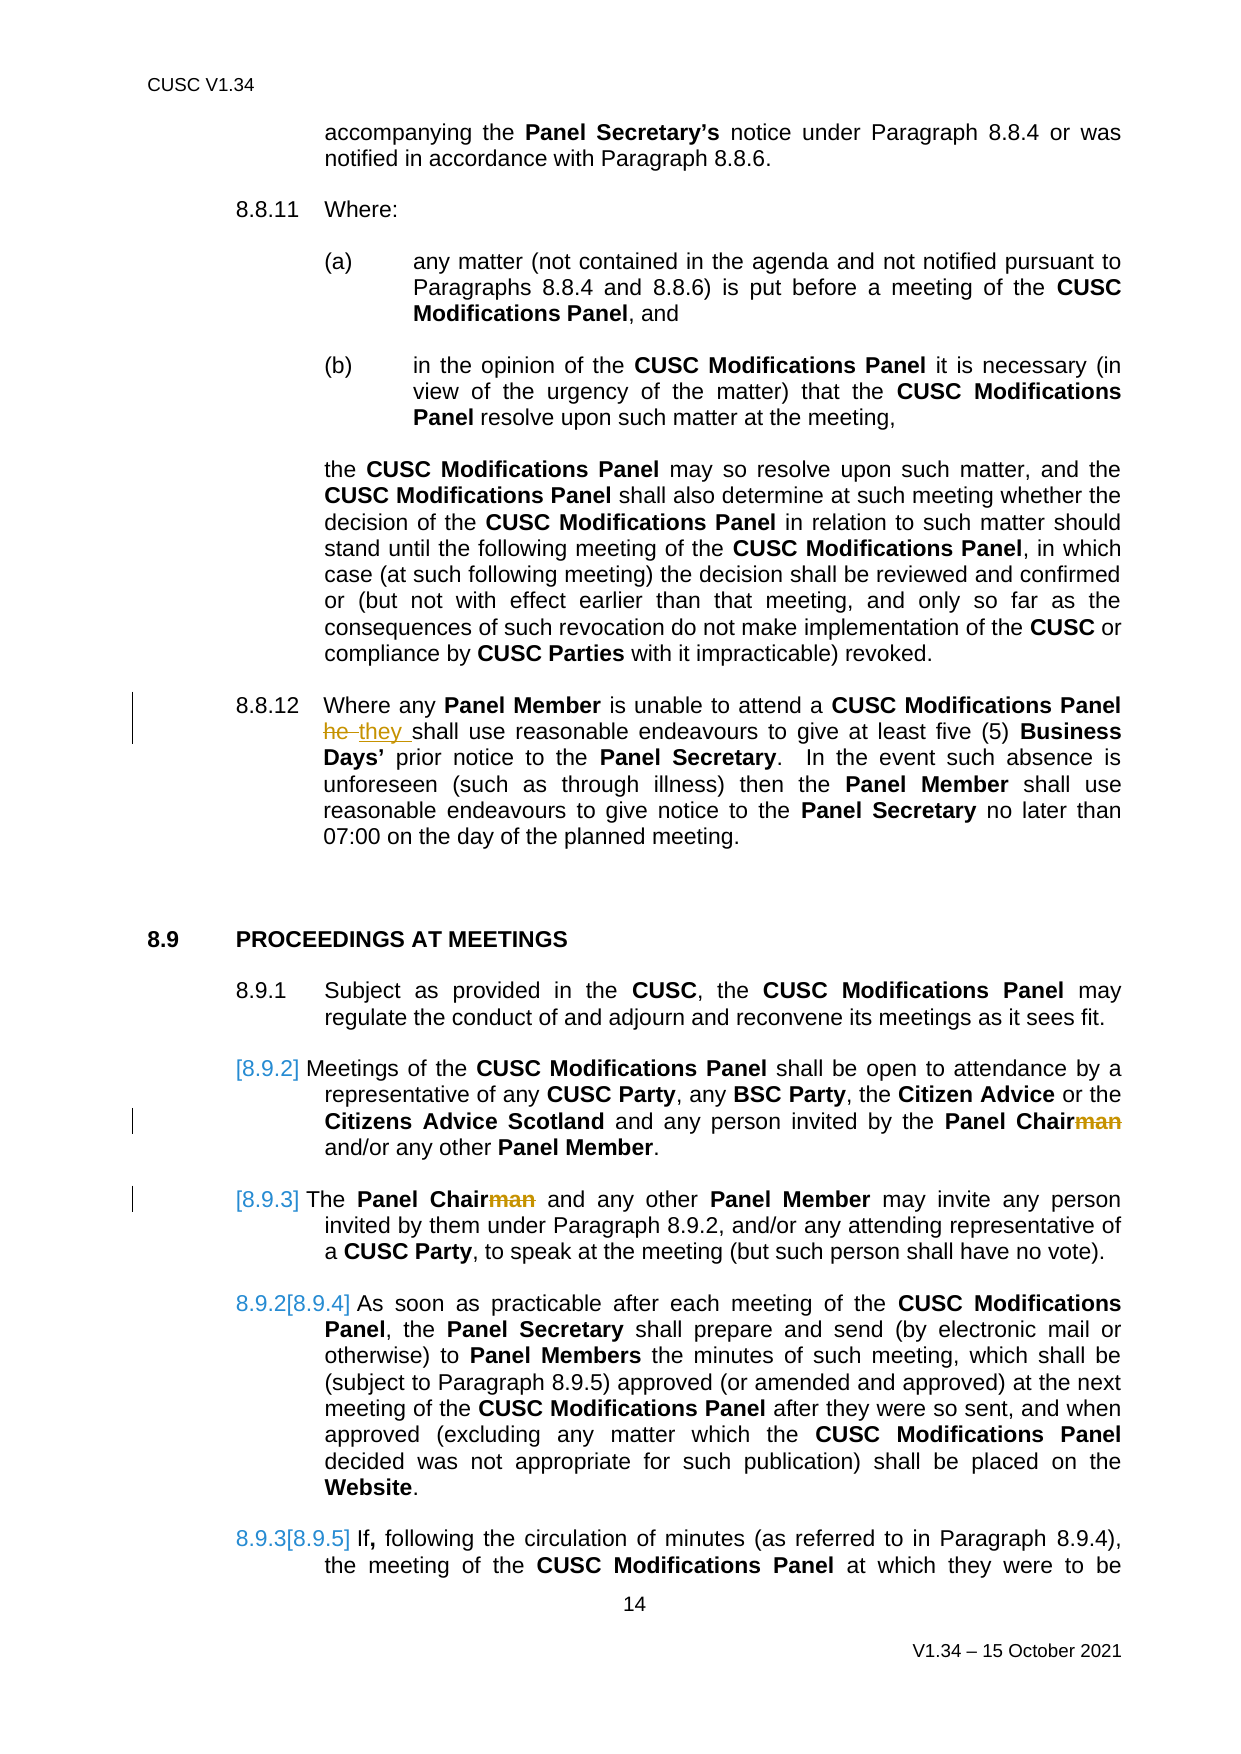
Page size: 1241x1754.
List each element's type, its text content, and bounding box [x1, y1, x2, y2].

subtitle Where: [236, 196, 1122, 223]
subtitle PROCEEDINGS AT MEETINGS [147, 926, 1122, 952]
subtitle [236, 1525, 1122, 1578]
subtitle As soon as practicable after each meeting of the CUSC Modifications Panel, the Panel Secretary shall prepare and send (by electronic mail or otherwise) to Panel Members the minutes of such meeting, which shall be (subject to Paragraph 8.9.5) approved (or amended and approved) at the next meeting of the CUSC Modifications Panel after they were so sent, and when approved (excluding any matter which the CUSC Modifications Panel decided was not appropriate for such publication) shall be placed on the Website. [236, 1289, 1122, 1500]
subtitle Subject as provided in the CUSC, the CUSC Modifications Panel may regulate the conduct of and adjourn and reconvene its meetings as it sees fit. [236, 977, 1122, 1030]
subtitle Meetings of the CUSC Modifications Panel shall be open to attendance by a representative of any CUSC Party, any BSC Party, the Citizen Advice or the Citizens Advice Scotland and any person invited by the Panel Chair and/or any other Panel Member. [236, 1055, 1122, 1161]
subtitle The Panel Chair and any other Panel Member may invite any person invited by them under Paragraph 8.9.2, and/or any attending representative of a CUSC Party, to speak at the meeting (but such person shall have no vote). [236, 1186, 1122, 1264]
text 8.8.12 Where any Panel Member is unable to attend a CUSC Modifications Panel shall use reasonable endeavours to give at least five (5) Business Days’ prior notice to the Panel Secretary. In the event such absence is unforeseen (such as through illness) then the Panel Member shall use reasonable endeavours to give notice to the Panel Secretary no later than 07:00 on the day of the planned meeting. [236, 692, 1122, 850]
subtitle in the opinion of the CUSC Modifications Panel it is necessary (in view of the urgency of the matter) that the CUSC Modifications Panel resolve upon such matter at the meeting, [324, 352, 1122, 431]
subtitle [236, 118, 1122, 171]
text the CUSC Modifications Panel may so resolve upon such matter, and the CUSC Modifications Panel shall also determine at such meeting whether the decision of the CUSC Modifications Panel in relation to such matter should stand until the following meeting of the CUSC Modifications Panel, in which case (at such following meeting) the decision shall be reviewed and confirmed or (but not with effect earlier than that meeting, and only so far as the consequences of such revocation do not make implementation of the CUSC or compliance by CUSC Parties with it impracticable) revoked. [324, 456, 1122, 667]
subtitle any matter (not contained in the agenda and not notified pursuant to Paragraphs 8.8.4 and 8.8.6) is put before a meeting of the CUSC Modifications Panel, and [324, 248, 1122, 327]
